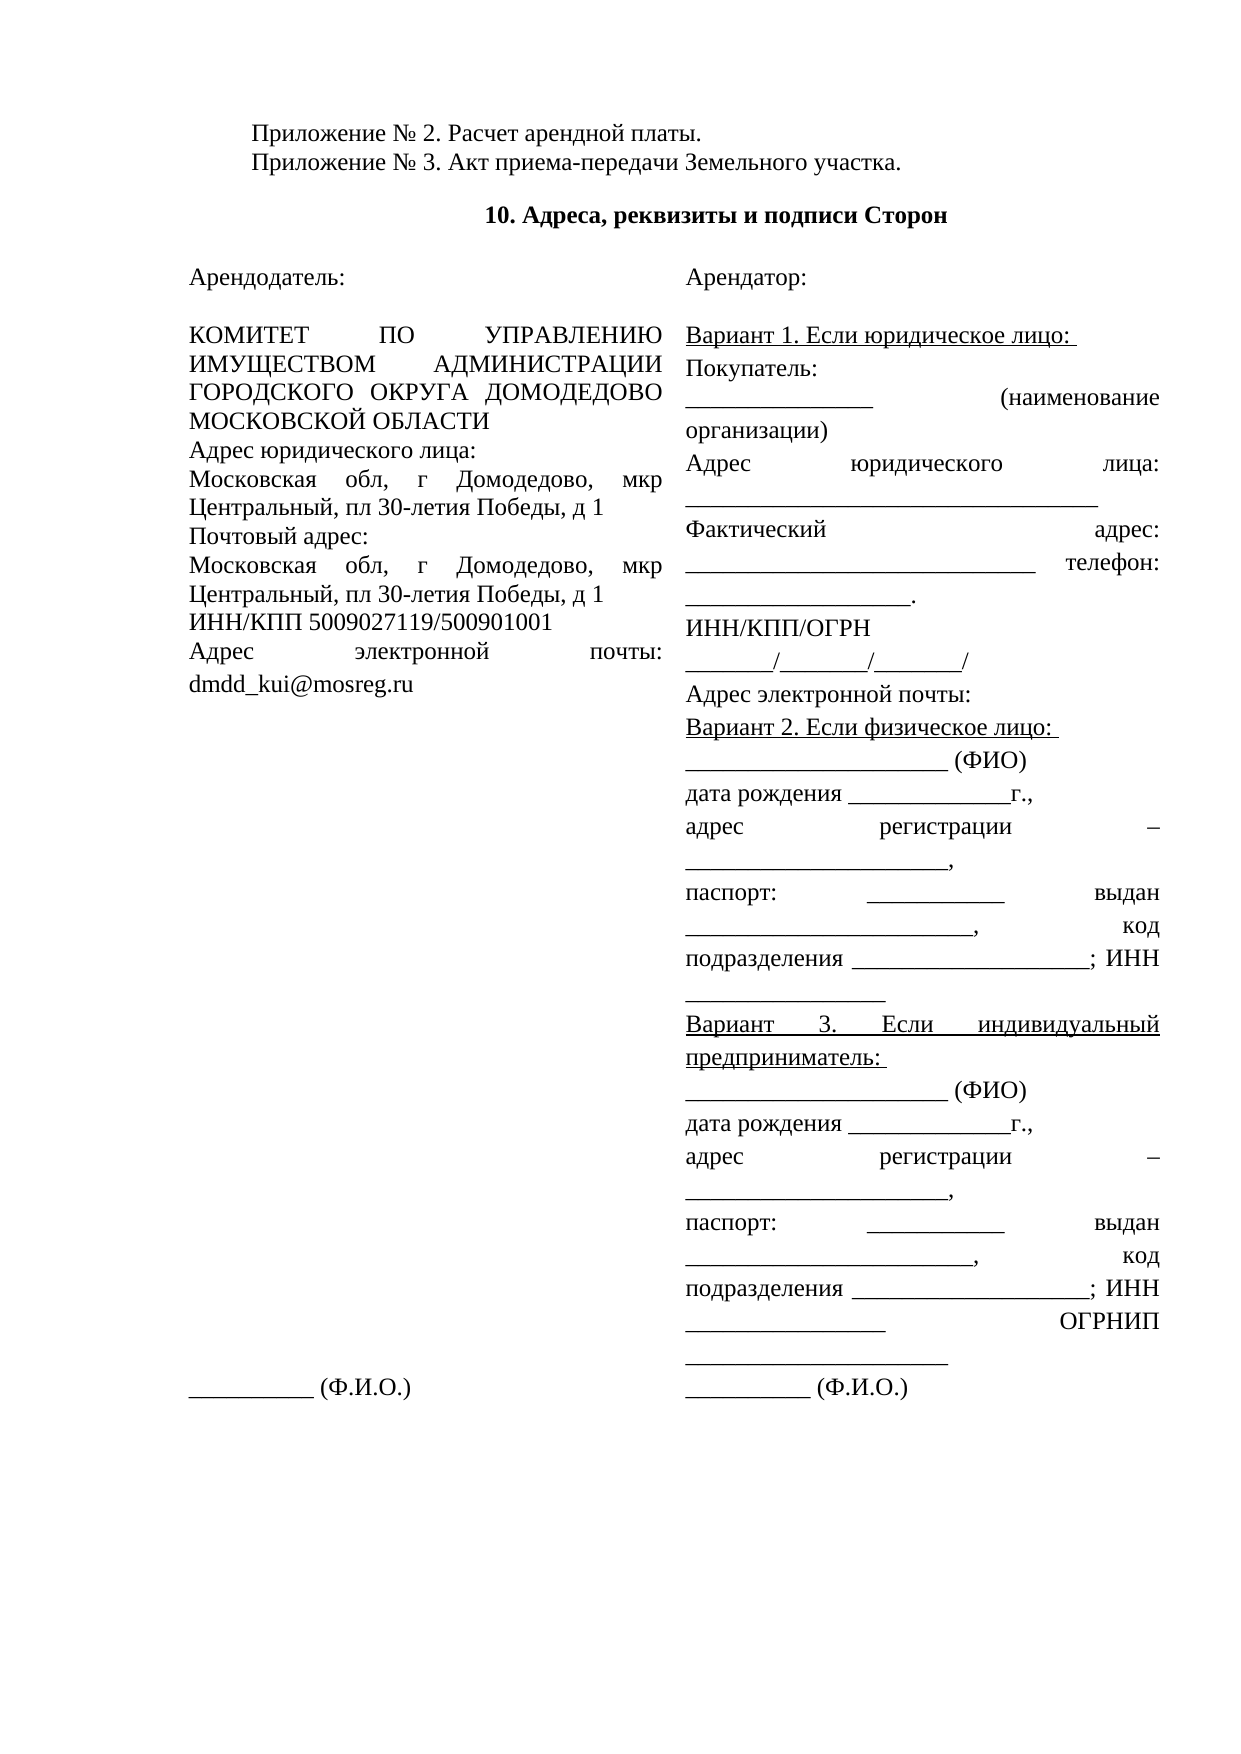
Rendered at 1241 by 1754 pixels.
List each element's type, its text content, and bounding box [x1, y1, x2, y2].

text Приложение № 2. Расчет арендной платы. [177, 118, 1181, 147]
table_header Арендодатель: КОМИТЕТ ПО УПРАВЛЕНИЮ ИМУЩЕСТВОМ АДМИНИСТРАЦИИ ГОРОДСКОГО ОКРУГА ДОМОДЕДОВО МОСКОВСКОЙ ОБЛАСТИ Адрес юридического лица: Московская обл, г Домодедово, мкр Центральный, пл 30-летия Победы, д 1 Почтовый адрес: Московская обл, г Домодедово, мкр Центральный, пл 30-летия Победы, д 1 ИНН/КПП 5009027119/500901001 Адрес электронной почты: dmdd_kui@mosreg.ru [177, 263, 674, 1372]
table_cell __________ (Ф.И.О.) [674, 1372, 1171, 1429]
table_header Арендатор: Вариант 1. Если юридическое лицо: Покупатель: _______________ (наименование организации) Адрес юридического лица: _________________________________ Фактический адрес: ____________________________ телефон: __________________. ИНН/КПП/ОГРН _______/_______/_______/ Адрес электронной почты: Вариант 2. Если физическое лицо: _____________________ (ФИО) дата рождения _____________г., адрес регистрации – _____________________, паспорт: ___________ выдан _______________________, код подразделения ___________________; ИНН ________________ Вариант 3. Если индивидуальный предприниматель: _____________________ (ФИО) дата рождения _____________г., адрес регистрации – _____________________, паспорт: ___________ выдан _______________________, код подразделения ___________________; ИНН ________________ ОГРНИП _____________________ [674, 263, 1171, 1372]
table_cell __________ (Ф.И.О.) [177, 1372, 674, 1429]
text Приложение № 3. Акт приема-передачи Земельного участка. [177, 147, 1181, 176]
text 10. Адреса, реквизиты и подписи Сторон [177, 201, 1181, 229]
